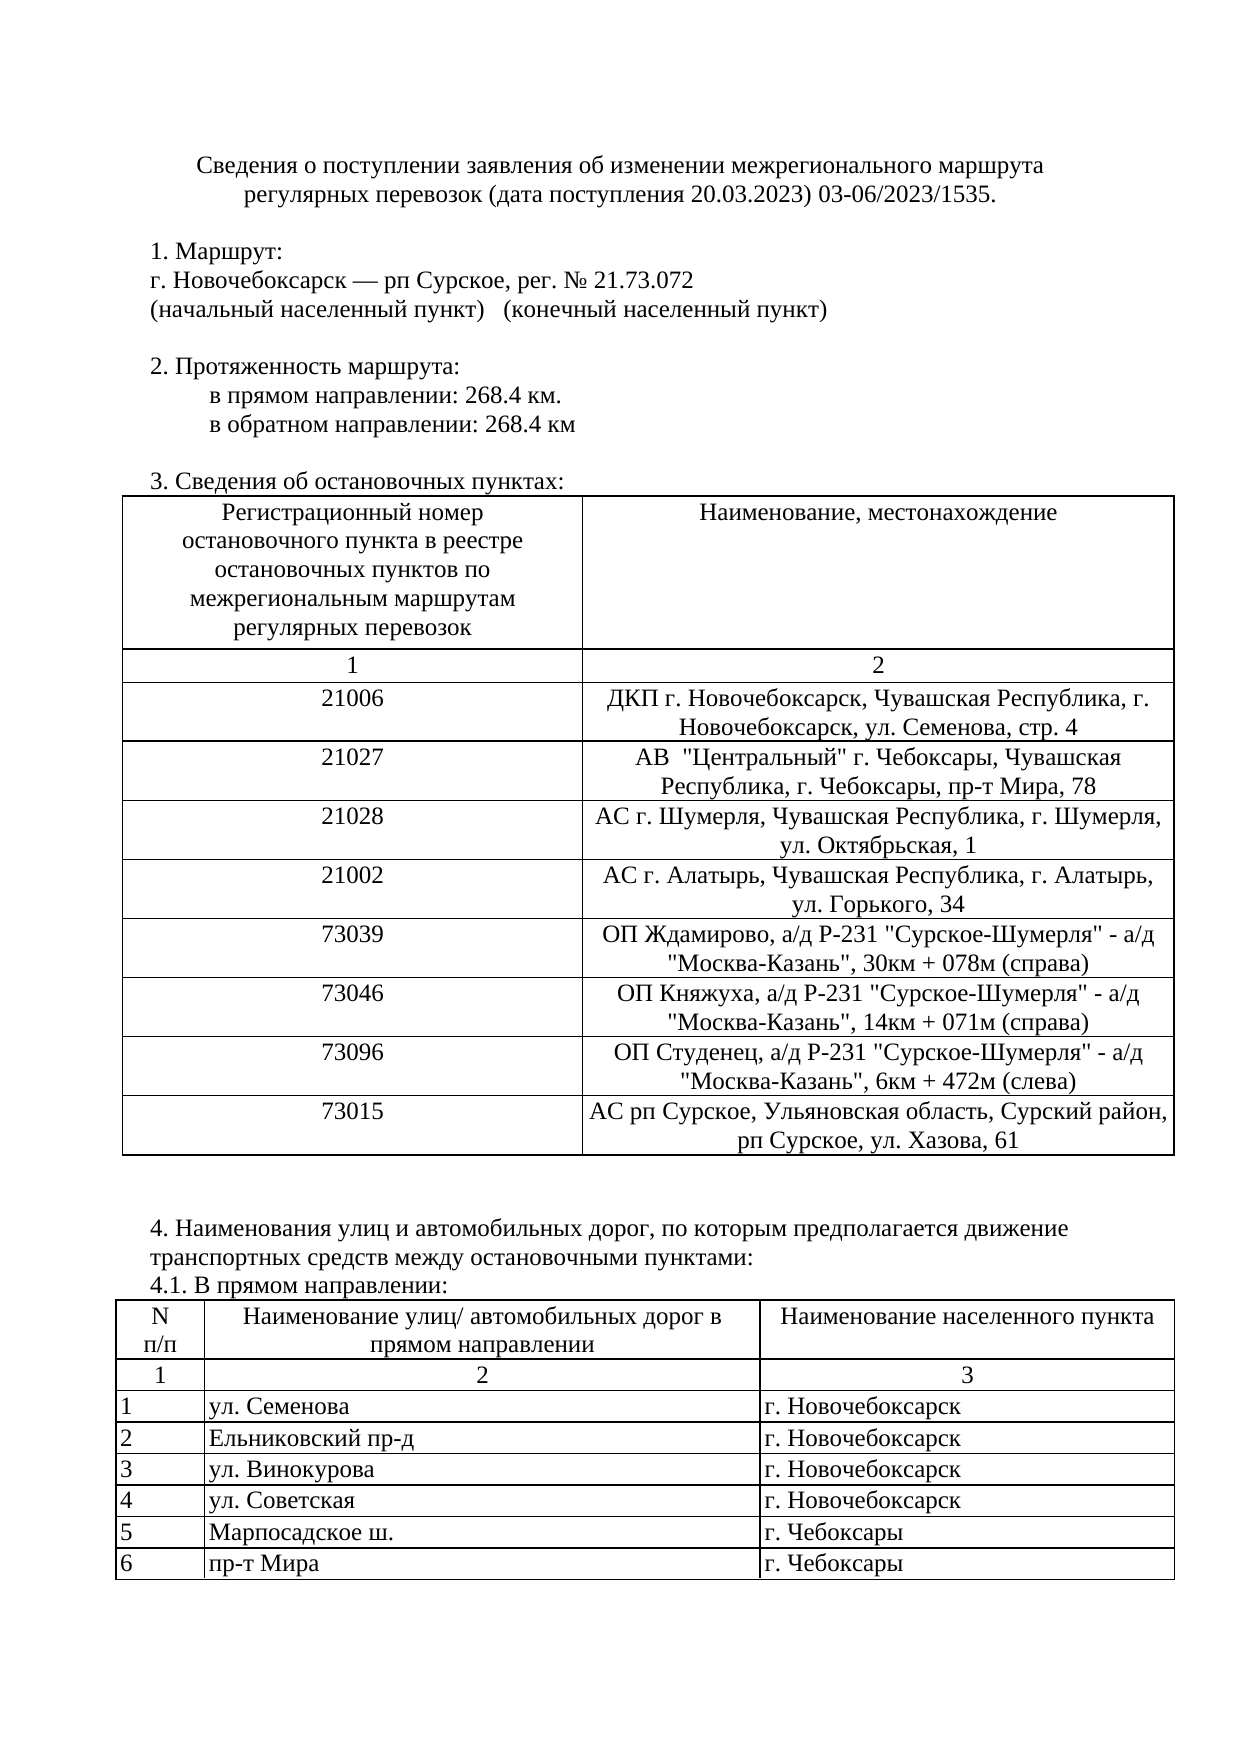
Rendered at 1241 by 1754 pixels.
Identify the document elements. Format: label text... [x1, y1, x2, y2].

table_cell 4 [117, 1486, 204, 1516]
text 2. Протяженность маршрута: [150, 351, 1090, 380]
table_cell ОП Ждамирово, а/д Р-231 "Сурское-Шумерля" - а/д "Москва-Казань", 30км + 078м (справа) [583, 919, 1173, 977]
table_cell 2 [583, 650, 1173, 681]
table_cell ОП Студенец, а/д Р-231 "Сурское-Шумерля" - а/д "Москва-Казань", 6км + 472м (слева) [583, 1037, 1173, 1095]
table_cell 73039 [123, 919, 582, 977]
table_cell г. Новочебоксарск [761, 1486, 1174, 1516]
table_header Регистрационный номер остановочного пункта в реестре остановочных пунктов по межрегиональным маршрутам регулярных перевозок [123, 497, 582, 648]
table_cell АС г. Шумерля, Чувашская Республика, г. Шумерля, ул. Октябрьская, 1 [583, 801, 1173, 858]
table_cell 21028 [123, 801, 582, 858]
table_cell Ельниковский пр-д [205, 1423, 759, 1453]
table_cell 3 [117, 1454, 204, 1484]
table_header Наименование населенного пункта [761, 1301, 1174, 1358]
table_cell 73096 [123, 1037, 582, 1095]
table_cell ул. Советская [205, 1486, 759, 1516]
table_cell АС г. Алатырь, Чувашская Республика, г. Алатырь, ул. Горького, 34 [583, 860, 1173, 918]
table_cell 2 [205, 1360, 759, 1390]
table_cell г. Новочебоксарск [761, 1454, 1174, 1484]
table_cell АВ "Центральный" г. Чебоксары, Чувашская Республика, г. Чебоксары, пр-т Мира, 78 [583, 742, 1173, 799]
table_cell 1 [123, 650, 582, 681]
text г. Новочебоксарск — рп Сурское, рег. № 21.73.072 [150, 265, 1090, 294]
table_cell ул. Семенова [205, 1391, 759, 1421]
table_cell г. Чебоксары [761, 1517, 1174, 1547]
table_cell 73015 [123, 1096, 582, 1154]
table_header N п/п [117, 1301, 204, 1358]
text 1. Маршрут: [150, 236, 1090, 265]
table_cell 1 [117, 1360, 204, 1390]
text (начальный населенный пункт) (конечный населенный пункт) [150, 294, 1090, 322]
table_cell 21002 [123, 860, 582, 918]
table_cell 6 [117, 1549, 204, 1578]
table_cell пр-т Мира [205, 1549, 759, 1578]
table_cell 3 [761, 1360, 1174, 1390]
text 4. Наименования улиц и автомобильных дорог, по которым предполагается движение транспортных средств между остановочными пунктами: [150, 1213, 1090, 1270]
table_cell 21027 [123, 742, 582, 799]
table_cell 2 [117, 1423, 204, 1453]
text в прямом направлении: 268.4 км. [150, 380, 1090, 409]
table_cell г. Новочебоксарск [761, 1391, 1174, 1421]
text в обратном направлении: 268.4 км [150, 409, 1090, 437]
table_cell ДКП г. Новочебоксарск, Чувашская Республика, г. Новочебоксарск, ул. Семенова, стр. 4 [583, 683, 1173, 740]
table_header Наименование улиц/ автомобильных дорог в прямом направлении [205, 1301, 759, 1358]
text 3. Сведения об остановочных пунктах: [150, 466, 1090, 495]
table_cell ОП Княжуха, а/д Р-231 "Сурское-Шумерля" - а/д "Москва-Казань", 14км + 071м (справа) [583, 978, 1173, 1036]
table_header Наименование, местонахождение [583, 497, 1173, 648]
text Сведения о поступлении заявления об изменении межрегионального маршрута регулярных перевозок (дата поступления 20.03.2023) 03-06/2023/1535. [150, 150, 1090, 207]
table_cell г. Новочебоксарск [761, 1423, 1174, 1453]
table_cell ул. Винокурова [205, 1454, 759, 1484]
table_cell 73046 [123, 978, 582, 1036]
table_cell 5 [117, 1517, 204, 1547]
table_cell Марпосадское ш. [205, 1517, 759, 1547]
text 4.1. В прямом направлении: [150, 1270, 1090, 1299]
table_cell 1 [117, 1391, 204, 1421]
table_cell 21006 [123, 683, 582, 740]
table_cell АС рп Сурское, Ульяновская область, Сурский район, рп Сурское, ул. Хазова, 61 [583, 1096, 1173, 1154]
table_cell г. Чебоксары [761, 1549, 1174, 1578]
